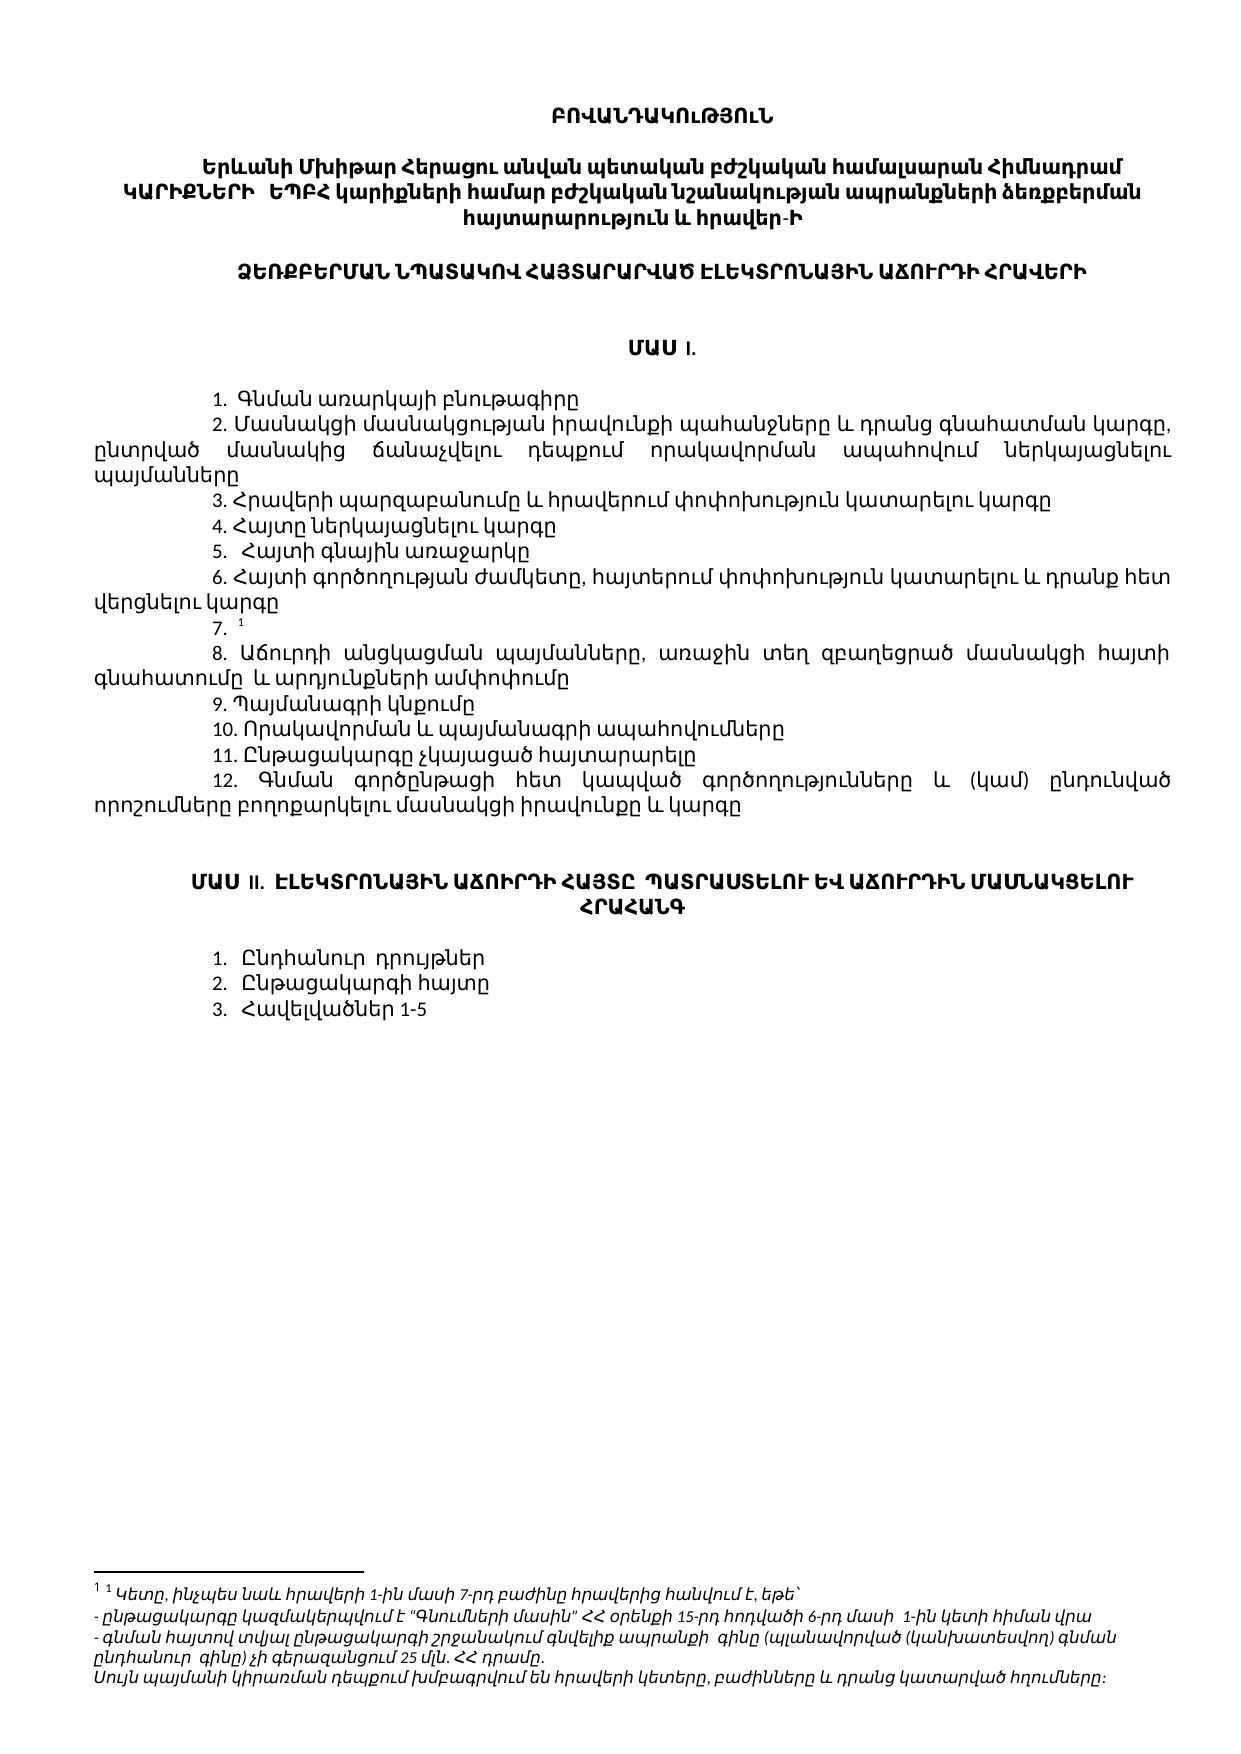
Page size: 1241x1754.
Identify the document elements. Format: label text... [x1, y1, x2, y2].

text 3. Հավելվածներ 1-5 [94, 996, 1171, 1021]
text 1. Ընդհանուր դրույթներ [94, 945, 1171, 971]
text 3. Հրավերի պարզաբանումը և հրավերում փոփոխություն կատարելու կարգը [94, 488, 1171, 513]
text 9. Պայմանագրի կնքումը [94, 691, 1171, 716]
text 2. Մասնակցի մասնակցության իրավունքի պահանջները և դրանց գնահատման կարգը, ընտրված մասնակից ճանաչվելու դեպքում որակավորման ապահովում ներկայացնելու պայմանները [94, 411, 1171, 488]
text ՁԵՌՔԲԵՐՄԱՆ ՆՊԱՏԱԿՈՎ ՀԱՅՏԱՐԱՐՎԱԾ ԷԼԵԿՏՐՈՆԱՅԻՆ ԱՃՈՒՐԴԻ ՀՐԱՎԵՐԻ [94, 259, 1171, 284]
text 12. Գնման գործընթացի հետ կապված գործողությունները և (կամ) ընդունված որոշումները բողոքարկելու մասնակցի իրավունքը և կարգը [94, 767, 1171, 818]
text 10. Որակավորման և պայմանագրի ապահովումները [94, 716, 1171, 742]
text ԲՈՎԱՆԴԱԿՈւԹՅՈւՆ [94, 103, 1171, 128]
text 6. Հայտի գործողության ժամկետը, հայտերում փոփոխություն կատարելու և դրանք հետ վերցնելու կարգը [94, 564, 1171, 615]
text 1. Գնման առարկայի բնութագիրը [94, 386, 1171, 411]
text 8. Աճուրդի անցկացման պայմանները, առաջին տեղ զբաղեցրած մասնակցի հայտի գնահատումը և արդյունքների ամփոփումը [94, 640, 1171, 691]
text 11. Ընթացակարգը չկայացած հայտարարելը [94, 742, 1171, 767]
text Երևանի Մխիթար Հերացու անվան պետական բժշկական համալսարան Հիմնադրամ ԿԱՐԻՔՆԵՐԻ ԵՊԲՀ կարիքների համար բժշկական նշանակության ապրանքների ձեռքբերման հայտարարություն և հրավեր-Ի [94, 154, 1171, 230]
text ՄԱՍ I. [94, 335, 1171, 361]
text 2. Ընթացակարգի հայտը [94, 971, 1171, 996]
text 5. Հայտի գնային առաջարկը [94, 538, 1171, 564]
text 4. Հայտը ներկայացնելու կարգը [94, 513, 1171, 538]
text 7. 1 [94, 615, 1171, 640]
text ՄԱՍ II. ԷԼԵԿՏՐՈՆԱՅԻՆ ԱՃՈԻՐԴԻ ՀԱՅՏԸ ՊԱՏՐԱՍՏԵԼՈՒ ԵՎ ԱՃՈՒՐԴԻՆ ՄԱՍՆԱԿՑԵԼՈՒ ՀՐԱՀԱՆԳ [94, 869, 1171, 920]
